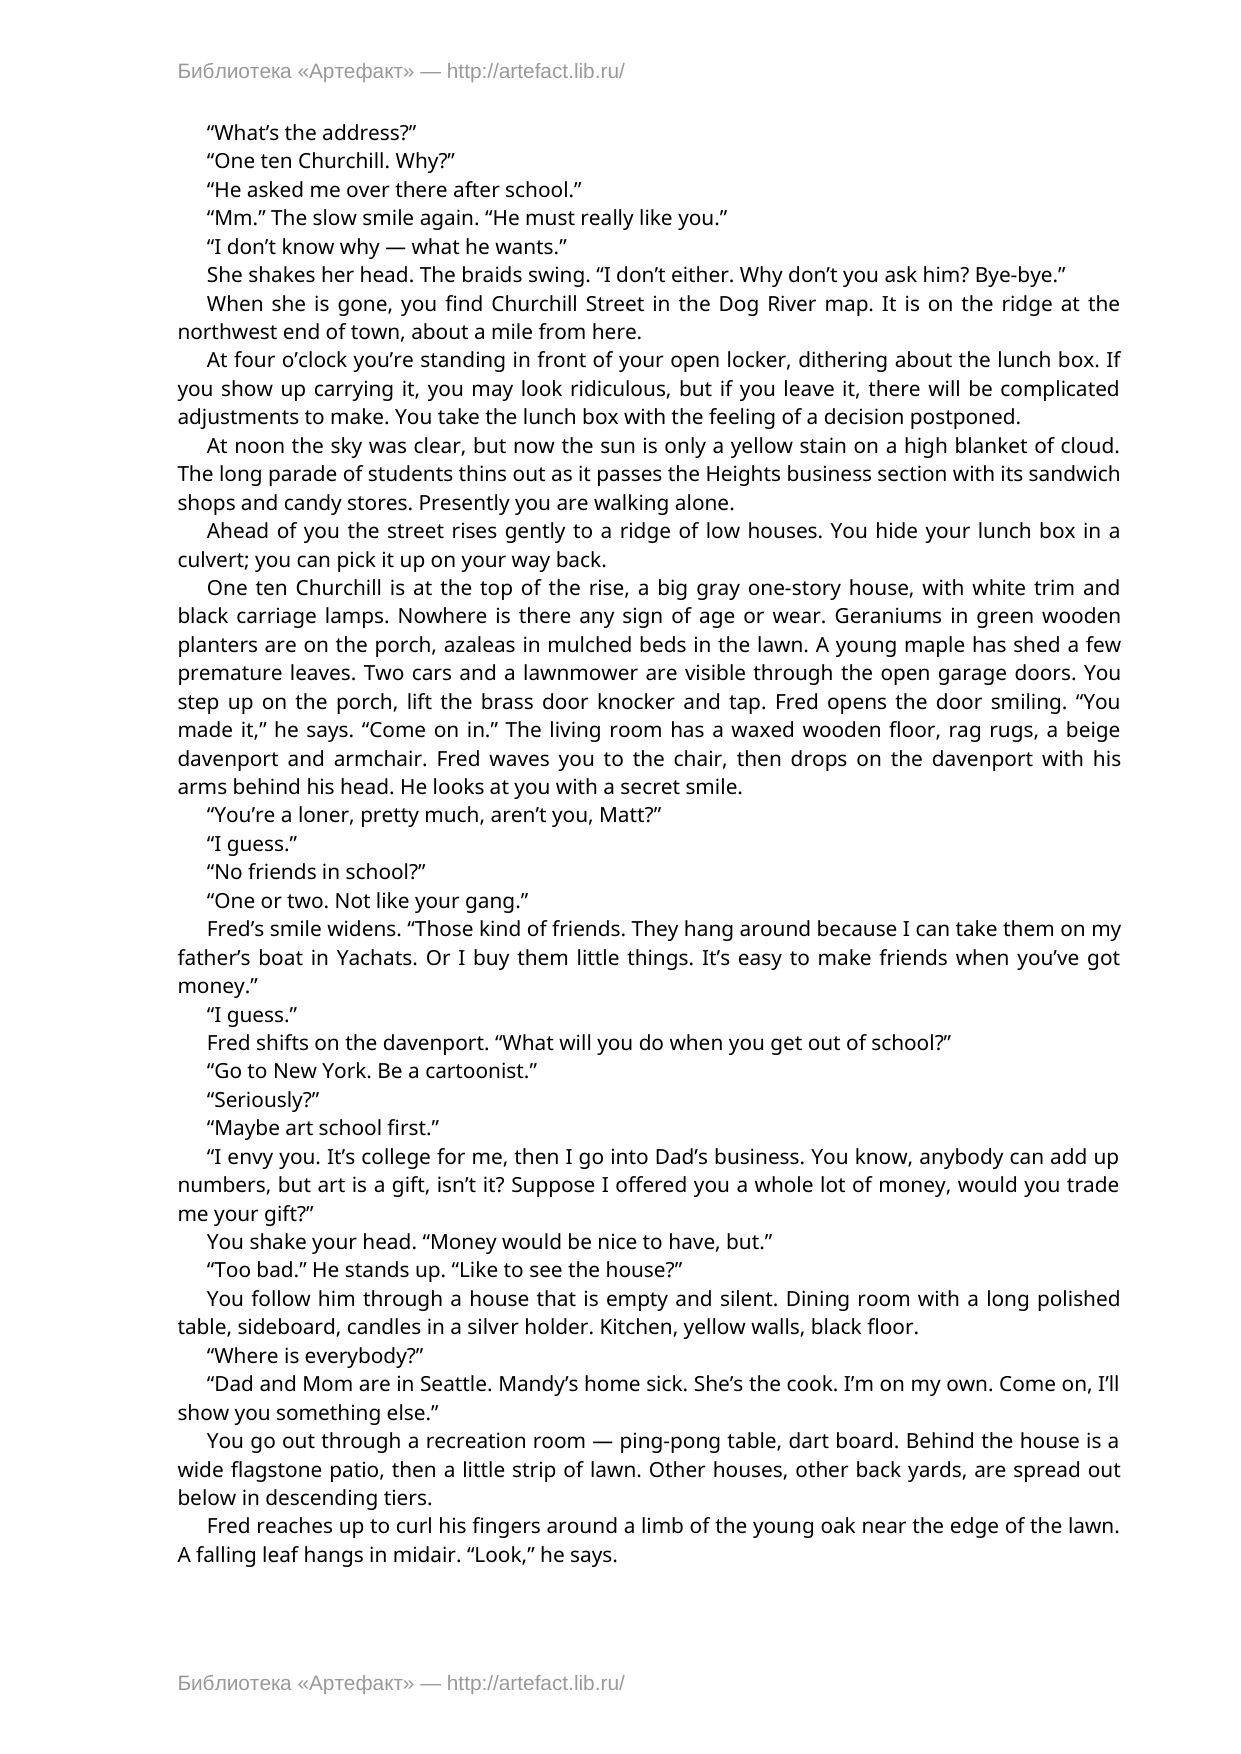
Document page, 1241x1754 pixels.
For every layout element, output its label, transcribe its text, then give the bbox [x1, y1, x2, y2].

text At noon the sky was clear, but now the sun is only a yellow stain on a high blanket of cloud. The long parade of students thins out as it passes the Heights business section with its sandwich shops and candy stores. Presently you are walking alone. [177, 431, 1122, 516]
text “Go to New York. Be a cartoonist.” [177, 1057, 1122, 1085]
text “What’s the address?” [177, 118, 1122, 147]
text When she is gone, you find Churchill Street in the Dog River map. It is on the ridge at the northwest end of town, about a mile from here. [177, 289, 1122, 346]
text “Too bad.” He stands up. “Like to see the house?” [177, 1256, 1122, 1284]
text “One ten Churchill. Why?” [177, 147, 1122, 175]
text “I don’t know why — what he wants.” [177, 232, 1122, 260]
text “Seriously?” [177, 1085, 1122, 1113]
text “Where is everybody?” [177, 1341, 1122, 1369]
text At four o’clock you’re standing in front of your open locker, dithering about the lunch box. If you show up carrying it, you may look ridiculous, but if you leave it, there will be complicated adjustments to make. You take the lunch box with the feeling of a decision postponed. [177, 346, 1122, 431]
text You follow him through a house that is empty and silent. Dining room with a long polished table, sideboard, candles in a silver holder. Kitchen, yellow walls, black floor. [177, 1284, 1122, 1341]
text “No friends in school?” [177, 857, 1122, 886]
text You shake your head. “Money would be nice to have, but.” [177, 1227, 1122, 1256]
text Fred shifts on the davenport. “What will you do when you get out of school?” [177, 1028, 1122, 1057]
text “One or two. Not like your gang.” [177, 886, 1122, 914]
text Ahead of you the street rises gently to a ridge of low houses. You hide your lunch box in a culvert; you can pick it up on your way back. [177, 516, 1122, 573]
text She shakes her head. The braids swing. “I don’t either. Why don’t you ask him? Bye-bye.” [177, 260, 1122, 289]
text “Maybe art school first.” [177, 1113, 1122, 1142]
text “I envy you. It’s college for me, then I go into Dad’s business. You know, anybody can add up numbers, but art is a gift, isn’t it? Suppose I offered you a whole lot of money, would you trade me your gift?” [177, 1142, 1122, 1227]
text “I guess.” [177, 1000, 1122, 1028]
text One ten Churchill is at the top of the rise, a big gray one-story house, with white trim and black carriage lamps. Nowhere is there any sign of age or wear. Geraniums in green wooden planters are on the porch, azaleas in mulched beds in the lawn. A young maple has shed a few premature leaves. Two cars and a lawnmower are visible through the open garage doors. You step up on the porch, lift the brass door knocker and tap. Fred opens the door smiling. “You made it,” he says. “Come on in.” The living room has a waxed wooden floor, rag rugs, a beige davenport and armchair. Fred waves you to the chair, then drops on the davenport with his arms behind his head. He looks at you with a secret smile. [177, 573, 1122, 801]
text “You’re a loner, pretty much, aren’t you, Matt?” [177, 801, 1122, 829]
text “I guess.” [177, 829, 1122, 857]
text Fred’s smile widens. “Those kind of friends. They hang around because I can take them on my father’s boat in Yachats. Or I buy them little things. It’s easy to make friends when you’ve got money.” [177, 914, 1122, 1000]
text You go out through a recreation room — ping-pong table, dart board. Behind the house is a wide flagstone patio, then a little strip of lawn. Other houses, other back yards, are spread out below in descending tiers. [177, 1426, 1122, 1512]
text “He asked me over there after school.” [177, 175, 1122, 203]
text “Dad and Mom are in Seattle. Mandy’s home sick. She’s the cook. I’m on my own. Come on, I’ll show you something else.” [177, 1369, 1122, 1426]
text “Mm.” The slow smile again. “He must really like you.” [177, 203, 1122, 232]
text Fred reaches up to curl his fingers around a limb of the young oak near the edge of the lawn. A falling leaf hangs in midair. “Look,” he says. [177, 1512, 1122, 1568]
